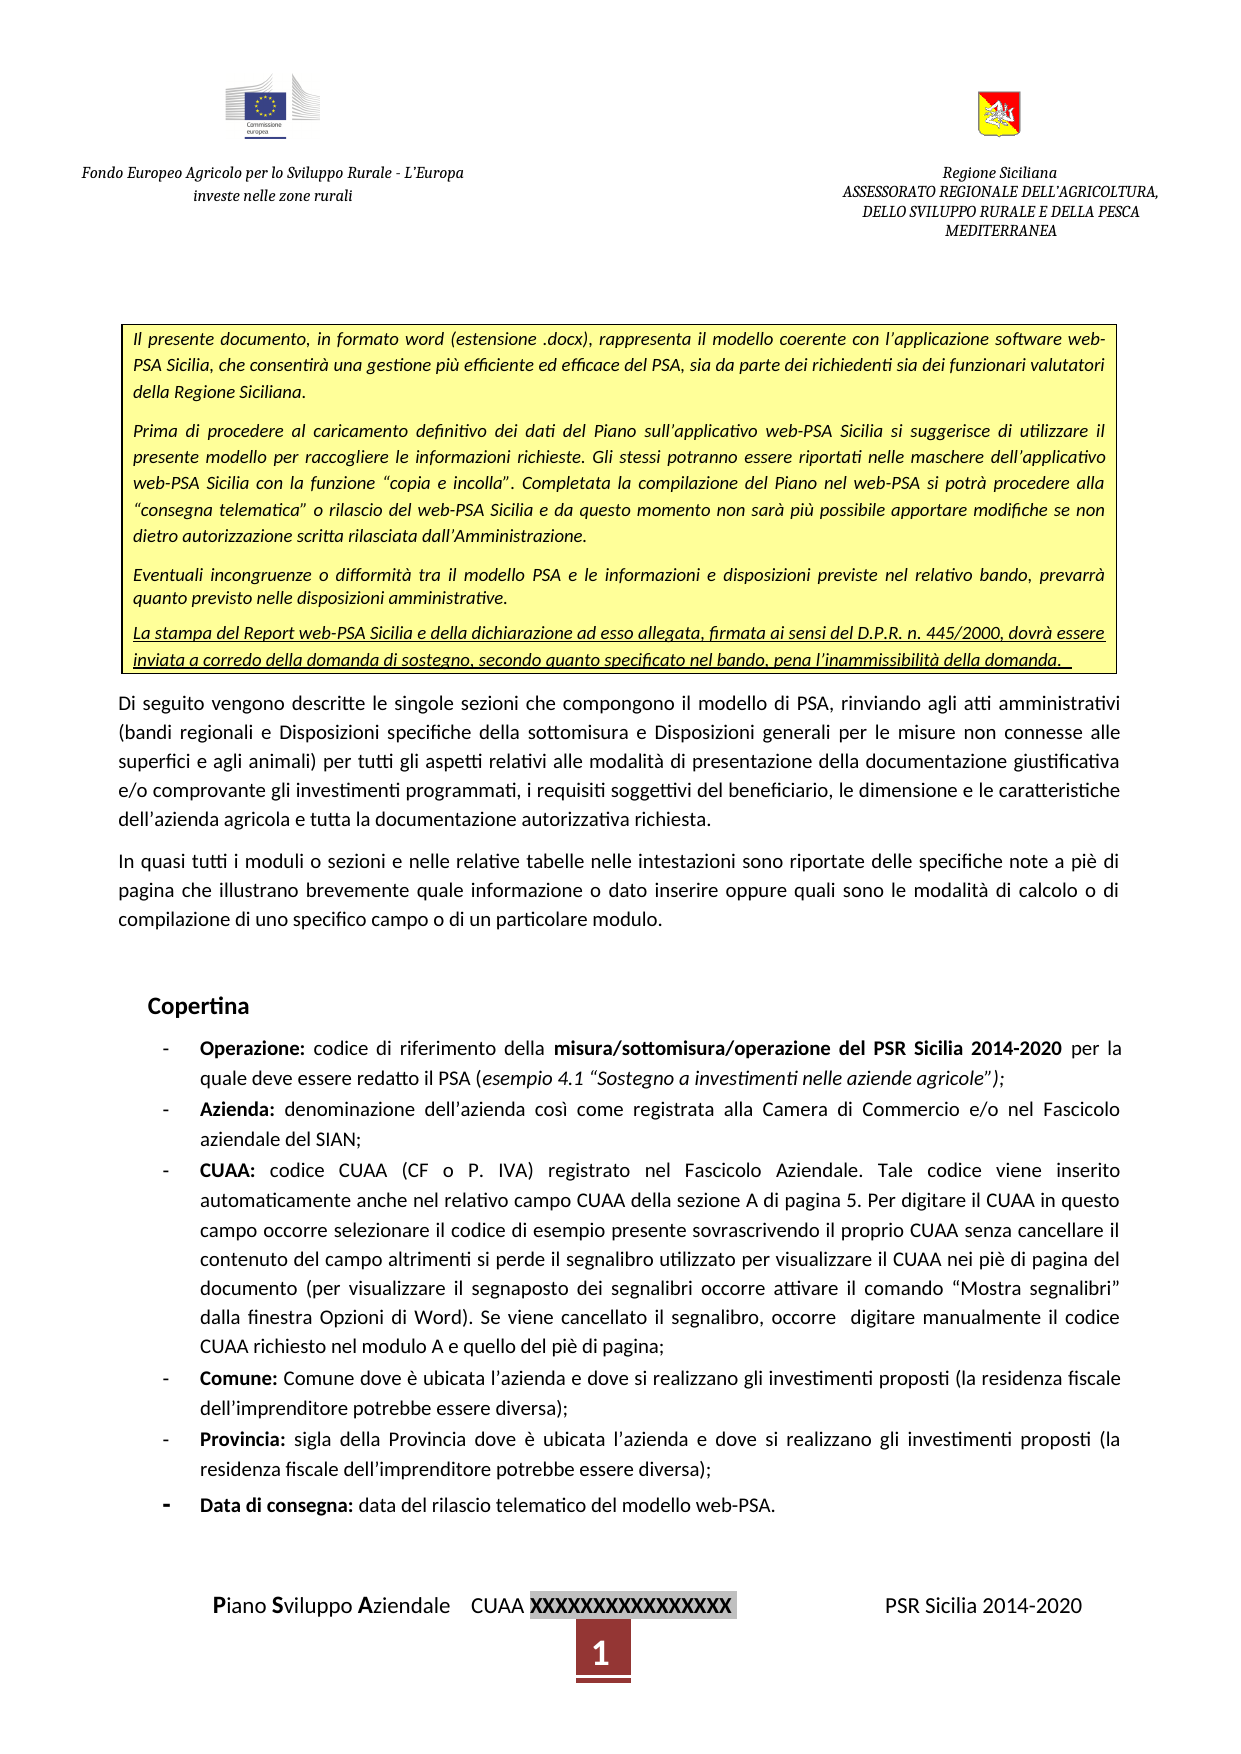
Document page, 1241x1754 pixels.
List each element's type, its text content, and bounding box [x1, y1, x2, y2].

text Eventuali incongruenze o difformità tra il modello PSA e le informazioni e disposizioni previste nel relativo bando, prevarrà quanto previsto nelle disposizioni amministrative. [123, 560, 1116, 609]
text Il presente documento, in formato word (estensione .docx), rappresenta il modello coerente con l’applicazione software web-PSA Sicilia, che consentirà una gestione più efficiente ed efficace del PSA, sia da parte dei richiedenti sia dei funzionari valutatori della Regione Siciliana. [123, 325, 1116, 403]
picture [225, 73, 320, 139]
list Data di consegna: data del rilascio telematico del modello web-PSA. [162, 1485, 1122, 1519]
list Provincia: sigla della Provincia dove è ubicata l’azienda e dove si realizzano gli investimenti proposti (la residenza fiscale dell’imprenditore potrebbe essere diversa); [162, 1424, 1122, 1482]
list Comune: Comune dove è ubicata l’azienda e dove si realizzano gli investimenti proposti (la residenza fiscale dell’imprenditore potrebbe essere diversa); [162, 1363, 1122, 1420]
picture [977, 87, 1023, 139]
text Copertina [148, 990, 1122, 1020]
text La stampa del Report web-PSA Sicilia e della dichiarazione ad esso allegata, firmata ai sensi del D.P.R. n. 445/2000, dovrà essere inviata a corredo della domanda di sostegno, secondo quanto specificato nel bando, pena l’inammissibilità della domanda. [123, 618, 1116, 673]
text Di seguito vengono descritte le singole sezioni che compongono il modello di PSA, rinviando agli atti amministrativi (bandi regionali e Disposizioni specifiche della sottomisura e Disposizioni generali per le misure non connesse alle superfici e agli animali) per tutti gli aspetti relativi alle modalità di presentazione della documentazione giustificativa e/o comprovante gli investimenti programmati, i requisiti soggettivi del beneficiario, le dimensione e le caratteristiche dell’azienda agricola e tutta la documentazione autorizzativa richiesta. [118, 690, 1122, 832]
list Operazione: codice di riferimento della misura/sottomisura/operazione del PSR Sicilia 2014-2020 per la quale deve essere redatto il PSA (esempio 4.1 “Sostegno a investimenti nelle aziende agricole”); [162, 1033, 1122, 1090]
text In quasi tutti i moduli o sezioni e nelle relative tabelle nelle intestazioni sono riportate delle specifiche note a piè di pagina che illustrano brevemente quale informazione o dato inserire oppure quali sono le modalità di calcolo o di compilazione di uno specifico campo o di un particolare modulo. [118, 848, 1122, 932]
list Azienda: denominazione dell’azienda così come registrata alla Camera di Commercio e/o nel Fascicolo aziendale del SIAN; [162, 1094, 1122, 1152]
list CUAA: codice CUAA (CF o P. IVA) registrato nel Fascicolo Aziendale. Tale codice viene inserito automaticamente anche nel relativo campo CUAA della sezione A di pagina 5. Per digitare il CUAA in questo campo occorre selezionare il codice di esempio presente sovrascrivendo il proprio CUAA senza cancellare il contenuto del campo altrimenti si perde il segnalibro utilizzato per visualizzare il CUAA nei piè di pagina del documento (per visualizzare il segnaposto dei segnalibri occorre attivare il comando “Mostra segnalibri” dalla finestra Opzioni di Word). Se viene cancellato il segnalibro, occorre digitare manualmente il codice CUAA richiesto nel modulo A e quello del piè di pagina; [162, 1156, 1122, 1359]
text Prima di procedere al caricamento definitivo dei dati del Piano sull’applicativo web-PSA Sicilia si suggerisce di utilizzare il presente modello per raccogliere le informazioni richieste. Gli stessi potranno essere riportati nelle maschere dell’applicativo web-PSA Sicilia con la funzione “copia e incolla”. Completata la compilazione del Piano nel web-PSA si potrà procedere alla “consegna telematica” o rilascio del web-PSA Sicilia e da questo momento non sarà più possibile apportare modifiche se non dietro autorizzazione scritta rilasciata dall’Amministrazione. [123, 416, 1116, 547]
